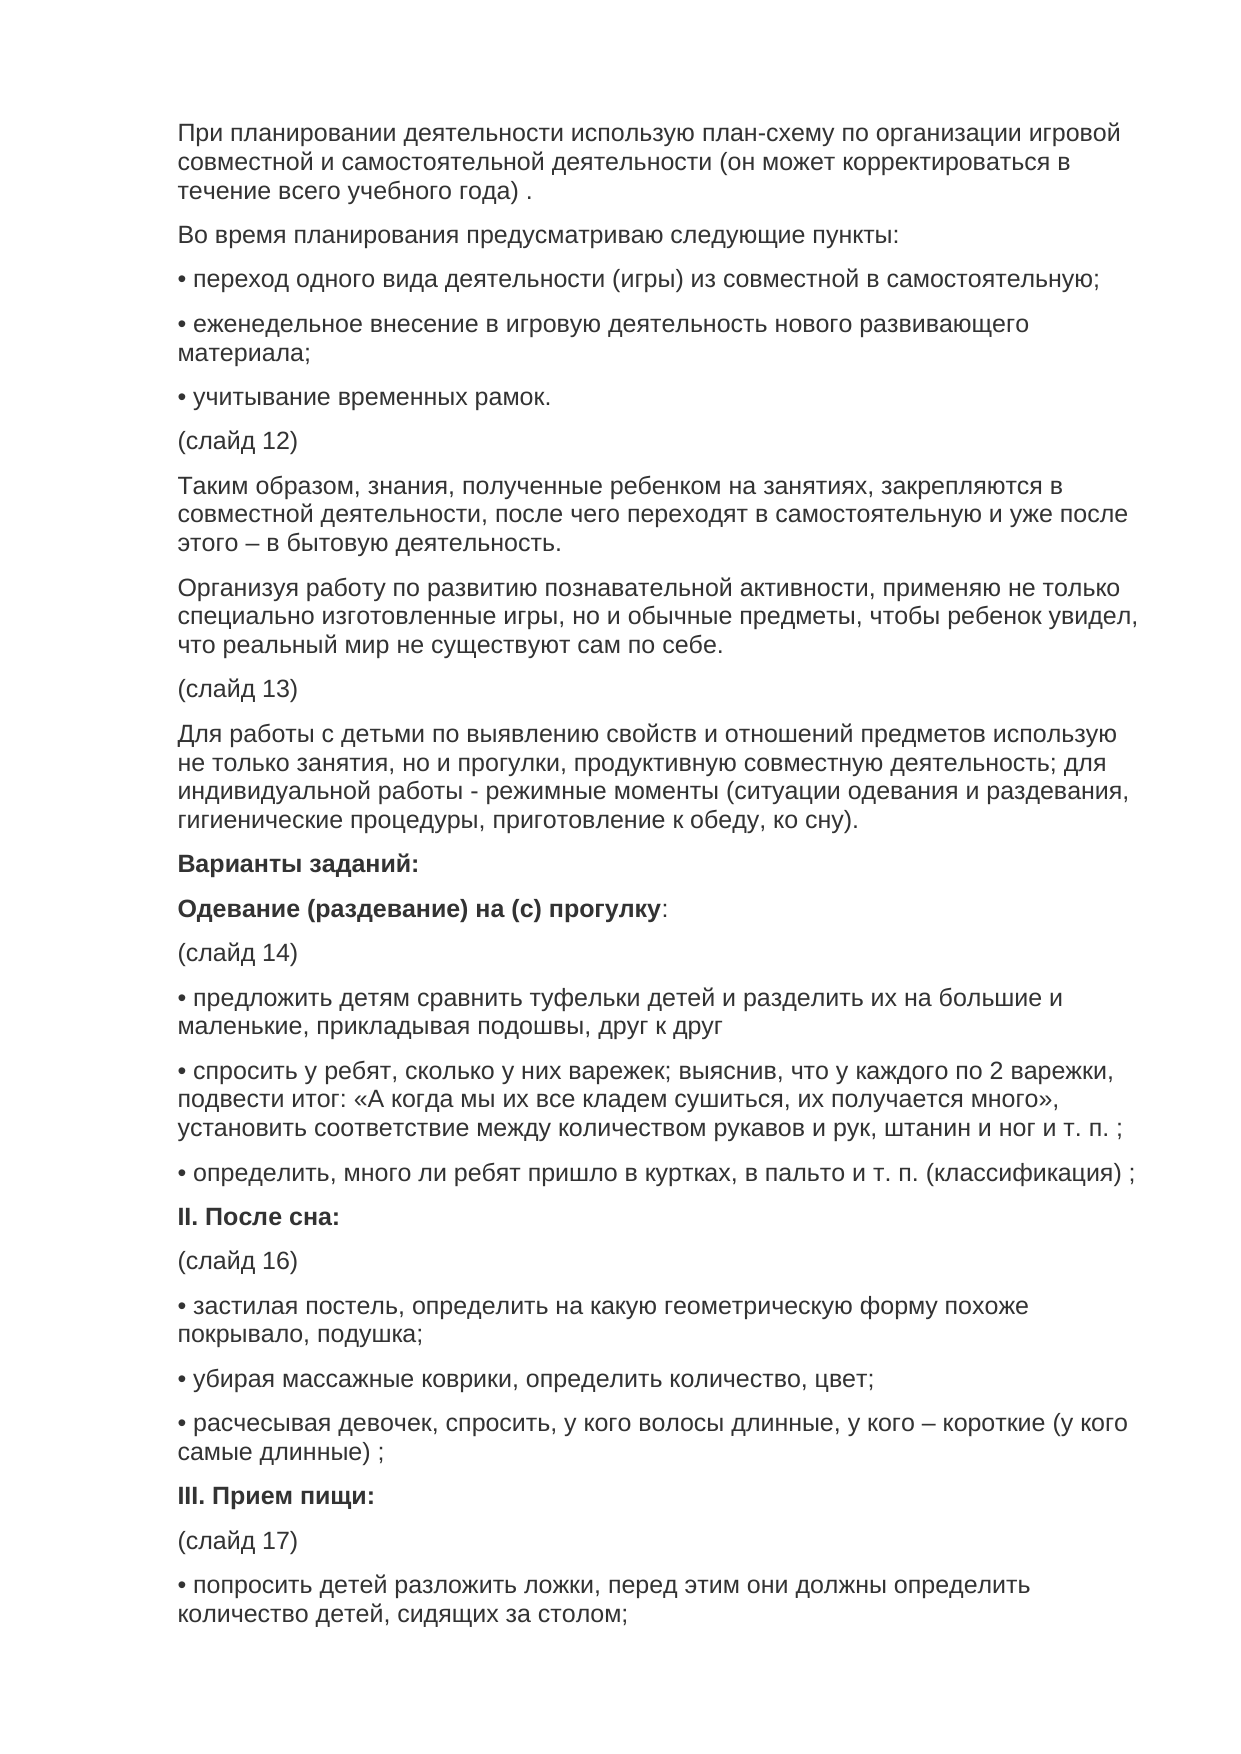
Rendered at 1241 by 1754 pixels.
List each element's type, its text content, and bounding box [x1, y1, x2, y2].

text II. После сна: [177, 1202, 1152, 1231]
text • еженедельное внесение в игровую деятельность нового развивающего материала; [177, 309, 1152, 366]
text (слайд 16) [177, 1246, 1152, 1275]
text (слайд 13) [177, 674, 1152, 703]
text • определить, много ли ребят пришло в куртках, в пальто и т. п. (классификация) ; [177, 1157, 1152, 1186]
text Для работы с детьми по выявлению свойств и отношений предметов использую не только занятия, но и прогулки, продуктивную совместную деятельность; для индивидуальной работы - режимные моменты (ситуации одевания и раздевания, гигиенические процедуры, приготовление к обеду, ко сну). [177, 719, 1152, 834]
text III. Прием пищи: [177, 1481, 1152, 1510]
text • предложить детям сравнить туфельки детей и разделить их на большие и маленькие, прикладывая подошвы, друг к друг [177, 982, 1152, 1040]
text Во время планирования предусматриваю следующие пункты: [177, 220, 1152, 249]
text (слайд 14) [177, 938, 1152, 967]
text • учитывание временных рамок. [177, 382, 1152, 411]
text Варианты заданий: [177, 849, 1152, 878]
text Одевание (раздевание) на (с) прогулку: [177, 894, 1152, 922]
text • спросить у ребят, сколько у них варежек; выяснив, что у каждого по 2 варежки, подвести итог: «А когда мы их все кладем сушиться, их получается много», установить соответствие между количеством рукавов и рук, штанин и ног и т. п. ; [177, 1056, 1152, 1142]
text Организуя работу по развитию познавательной активности, применяю не только специально изготовленные игры, но и обычные предметы, чтобы ребенок увидел, что реальный мир не существуют сам по себе. [177, 572, 1152, 659]
text • расчесывая девочек, спросить, у кого волосы длинные, у кого – короткие (у кого самые длинные) ; [177, 1408, 1152, 1466]
text • застилая постель, определить на какую геометрическую форму похоже покрывало, подушка; [177, 1291, 1152, 1348]
text (слайд 12) [177, 426, 1152, 455]
text (слайд 17) [177, 1526, 1152, 1554]
text Таким образом, знания, полученные ребенком на занятиях, закрепляются в совместной деятельности, после чего переходят в самостоятельную и уже после этого – в бытовую деятельность. [177, 471, 1152, 557]
text • убирая массажные коврики, определить количество, цвет; [177, 1364, 1152, 1392]
text При планировании деятельности использую план-схему по организации игровой совместной и самостоятельной деятельности (он может корректироваться в течение всего учебного года) . [177, 118, 1152, 204]
text • попросить детей разложить ложки, перед этим они должны определить количество детей, сидящих за столом; [177, 1570, 1152, 1627]
text • переход одного вида деятельности (игры) из совместной в самостоятельную; [177, 264, 1152, 293]
